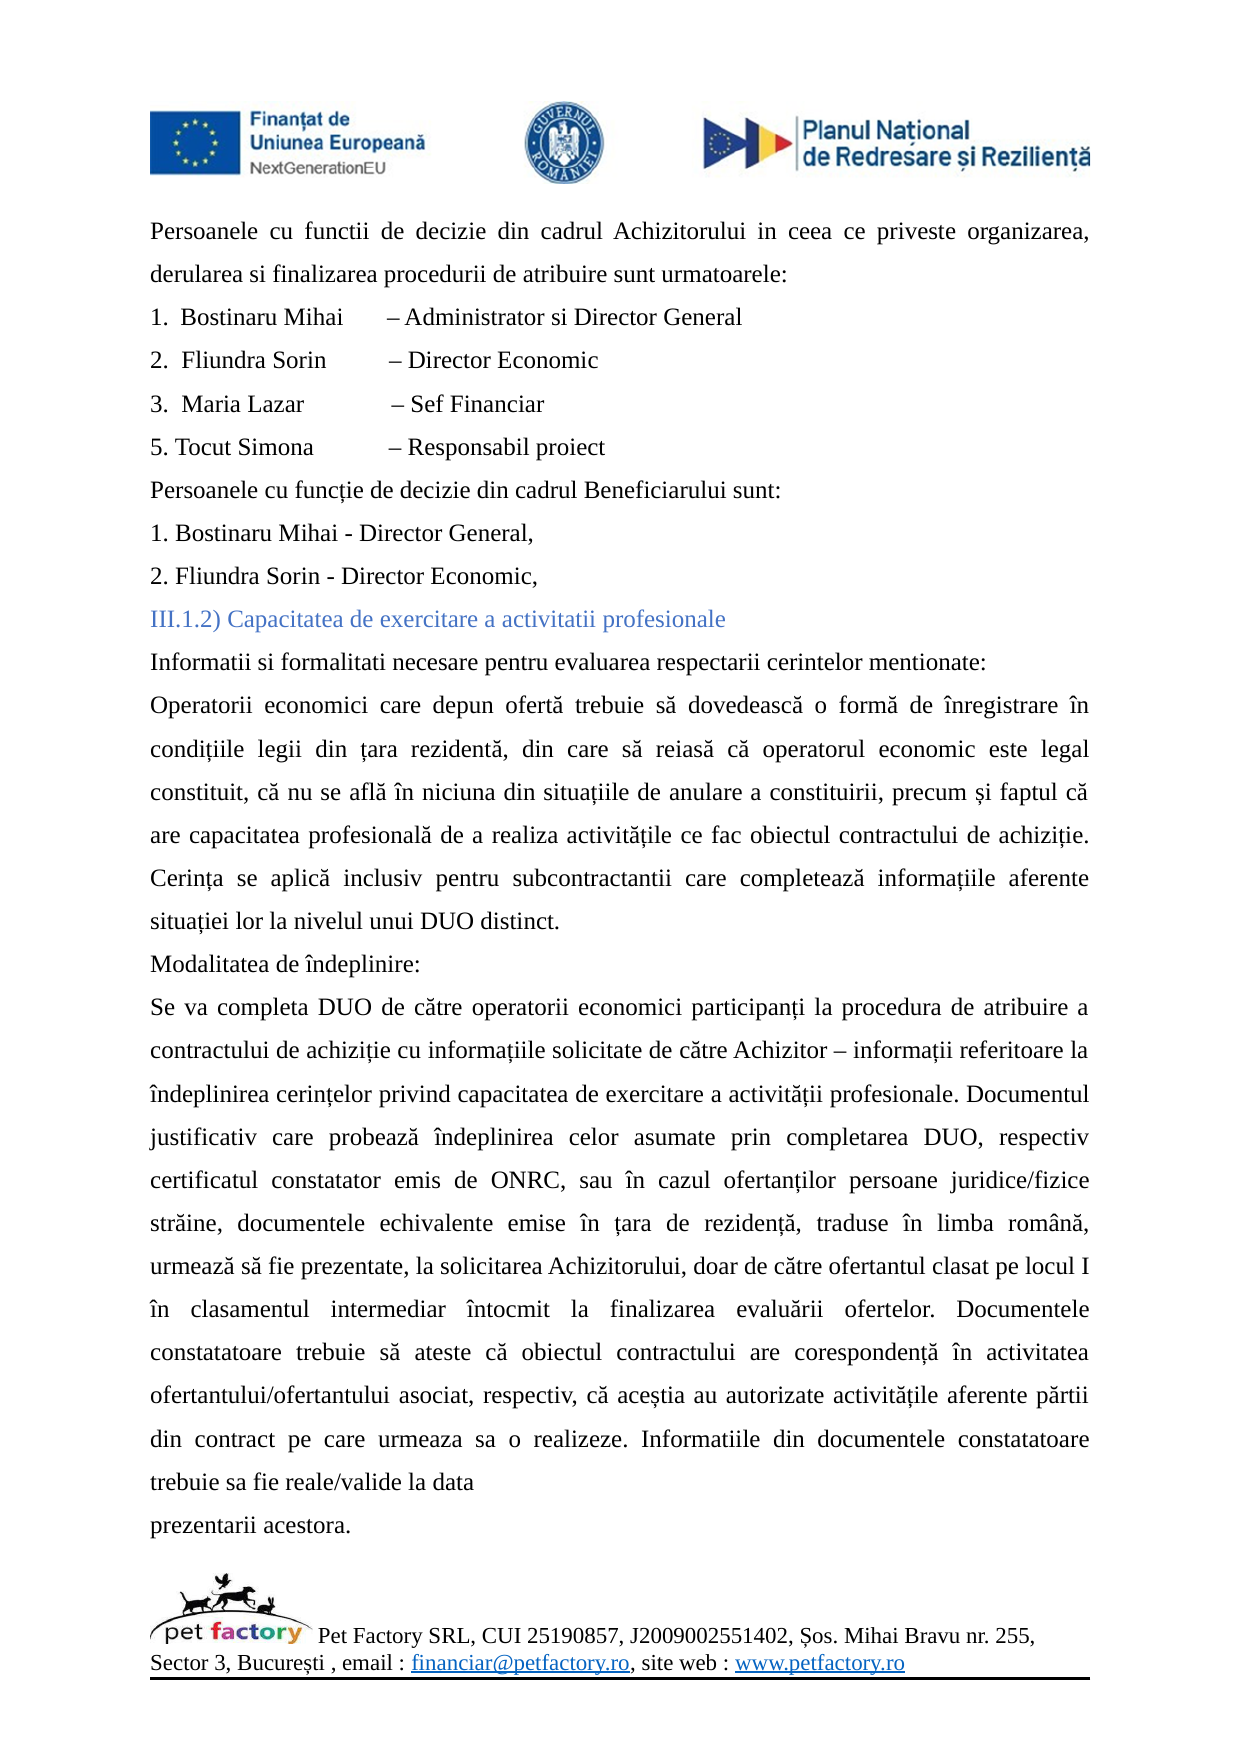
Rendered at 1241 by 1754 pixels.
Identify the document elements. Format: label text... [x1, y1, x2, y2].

text Persoanele cu functii de decizie din cadrul Achizitorului in ceea ce priveste organizarea, derularea si finalizarea procedurii de atribuire sunt urmatoarele: [150, 216, 1090, 288]
picture [150, 101, 1091, 184]
text 1. Bostinaru Mihai - Director General, [150, 518, 1090, 547]
text Persoanele cu funcție de decizie din cadrul Beneficiarului sunt: [150, 475, 1090, 504]
text Operatorii economici care depun ofertă trebuie să dovedească o formă de înregistrare în condițiile legii din țara rezidentă, din care să reiasă că operatorul economic este legal constituit, că nu se află în niciuna din situațiile de anulare a constituirii, precum și faptul că are capacitatea profesională de a realiza activitățile ce fac obiectul contractului de achiziție. Cerința se aplică inclusiv pentru subcontractantii care completează informațiile aferente situației lor la nivelul unui DUO distinct. [150, 691, 1090, 935]
text III.1.2) Capacitatea de exercitare a activitatii profesionale [150, 604, 1090, 633]
text Modalitatea de îndeplinire: [150, 949, 1090, 978]
text 2. Fliundra Sorin - Director Economic, [150, 561, 1090, 590]
text 3. Maria Lazar – Sef Financiar [150, 389, 1090, 417]
text 2. Fliundra Sorin – Director Economic [150, 346, 1090, 374]
text Informatii si formalitati necesare pentru evaluarea respectarii cerintelor mentionate: [150, 647, 1090, 676]
text 1. Bostinaru Mihai – Administrator si Director General [150, 302, 1090, 331]
text 5. Tocut Simona – Responsabil proiect [150, 432, 1090, 461]
text Se va completa DUO de către operatorii economici participanți la procedura de atribuire a contractului de achiziție cu informațiile solicitate de către Achizitor – informații referitoare la îndeplinirea cerințelor privind capacitatea de exercitare a activității profesionale. Documentul justificativ care probează îndeplinirea celor asumate prin completarea DUO, respectiv certificatul constatator emis de ONRC, sau în cazul ofertanților persoane juridice/fizice străine, documentele echivalente emise în țara de rezidență, traduse în limba română, urmează să fie prezentate, la solicitarea Achizitorului, doar de către ofertantul clasat pe locul I în clasamentul intermediar întocmit la finalizarea evaluării ofertelor. Documentele constatatoare trebuie să ateste că obiectul contractului are corespondență în activitatea ofertantului/ofertantului asociat, respectiv, că aceștia au autorizate activitățile aferente părtii din contract pe care urmeaza sa o realizeze. Informatiile din documentele constatatoare trebuie sa fie reale/valide la data [150, 992, 1090, 1496]
text prezentarii acestora. [150, 1510, 1090, 1539]
